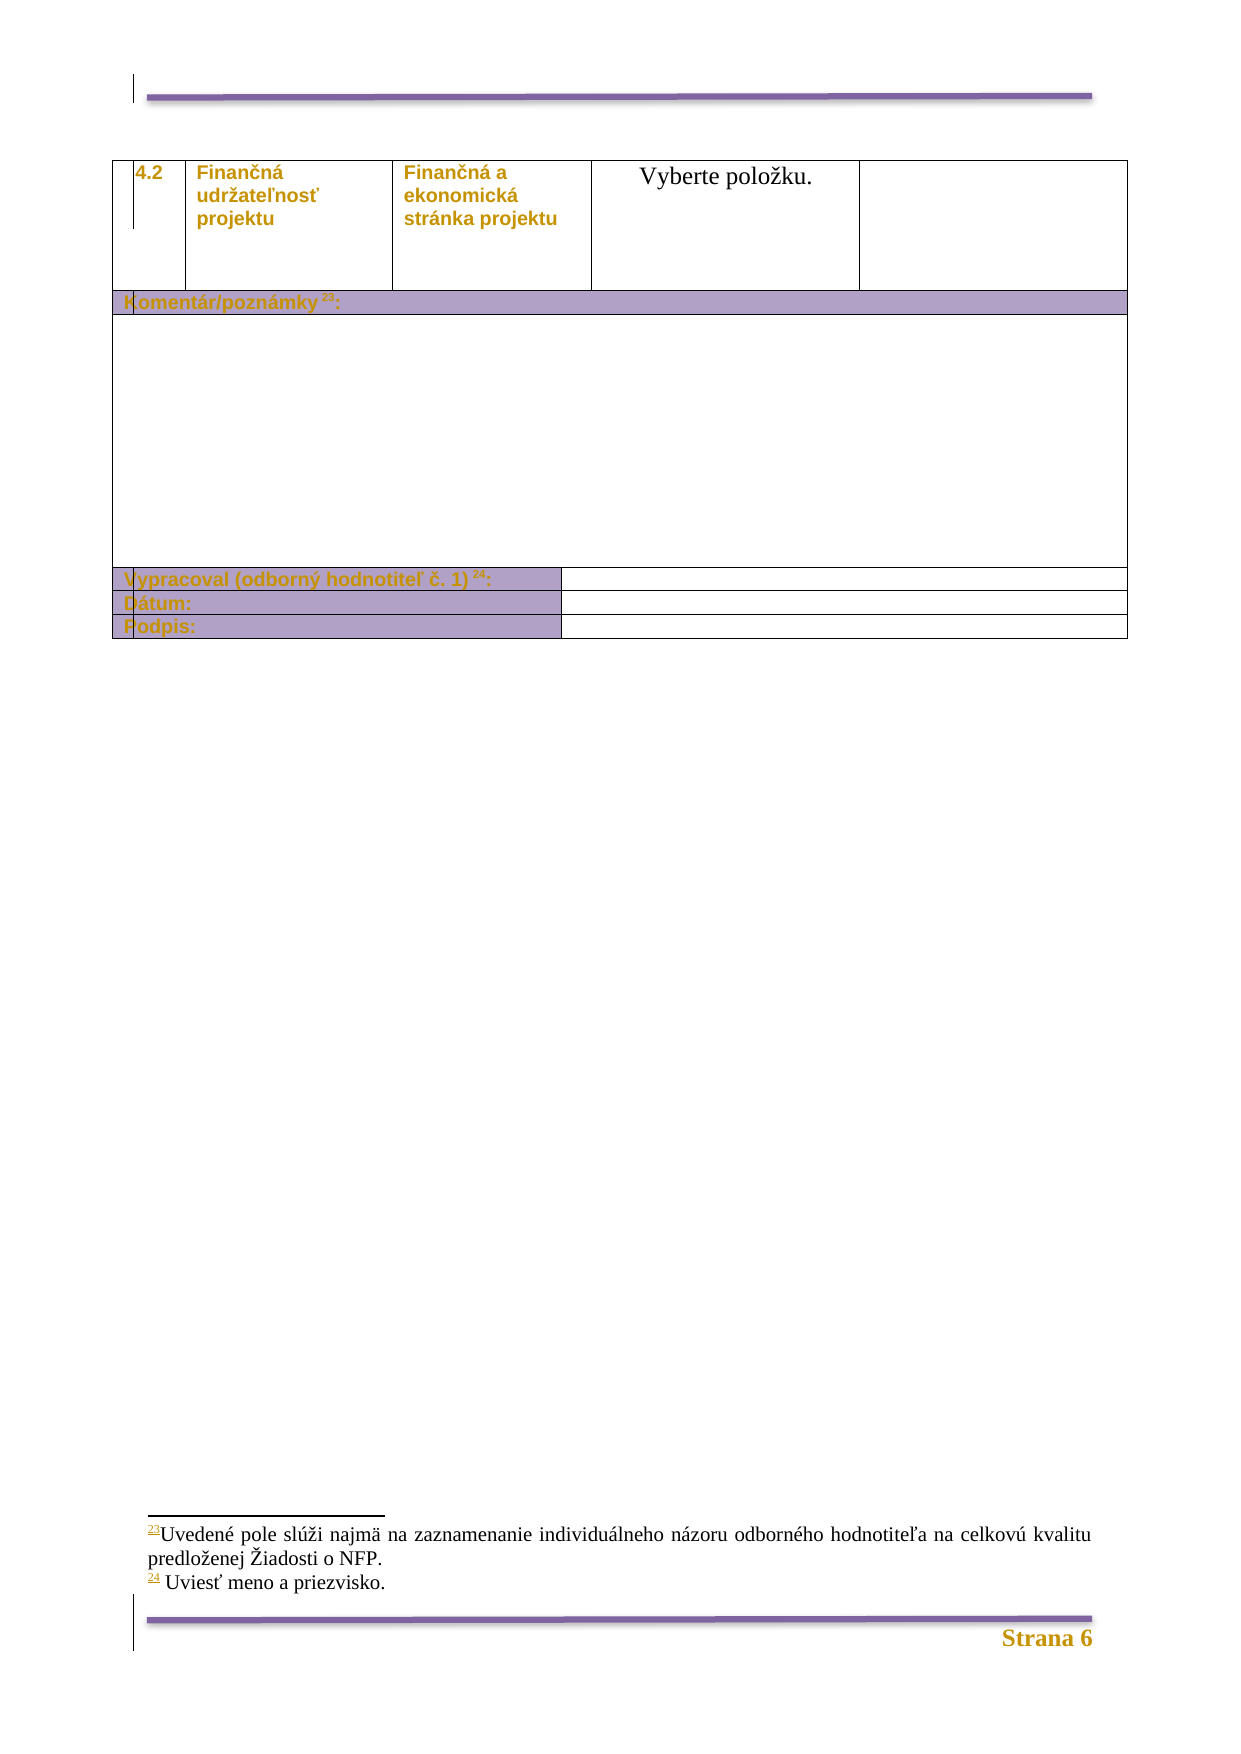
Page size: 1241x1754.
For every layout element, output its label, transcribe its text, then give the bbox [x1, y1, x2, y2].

table_cell [113, 315, 1127, 567]
table_cell Vypracoval (odborný hodnotiteľ č. 1) : [134, 568, 561, 590]
table_cell Finančná udržateľnosť projektu [186, 161, 392, 290]
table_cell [393, 161, 591, 290]
table_cell Podpis: [134, 615, 561, 638]
table_cell Dátum: [134, 591, 561, 614]
table_cell [860, 161, 1127, 290]
table_cell [562, 568, 1127, 590]
table_cell Dátum: [113, 591, 133, 614]
table_cell Podpis: [113, 615, 133, 638]
table_cell Komentár/poznámky : [134, 291, 1127, 314]
table_cell [562, 615, 1127, 638]
table_cell 4.2 [113, 161, 185, 290]
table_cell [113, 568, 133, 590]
table_cell [562, 591, 1127, 614]
